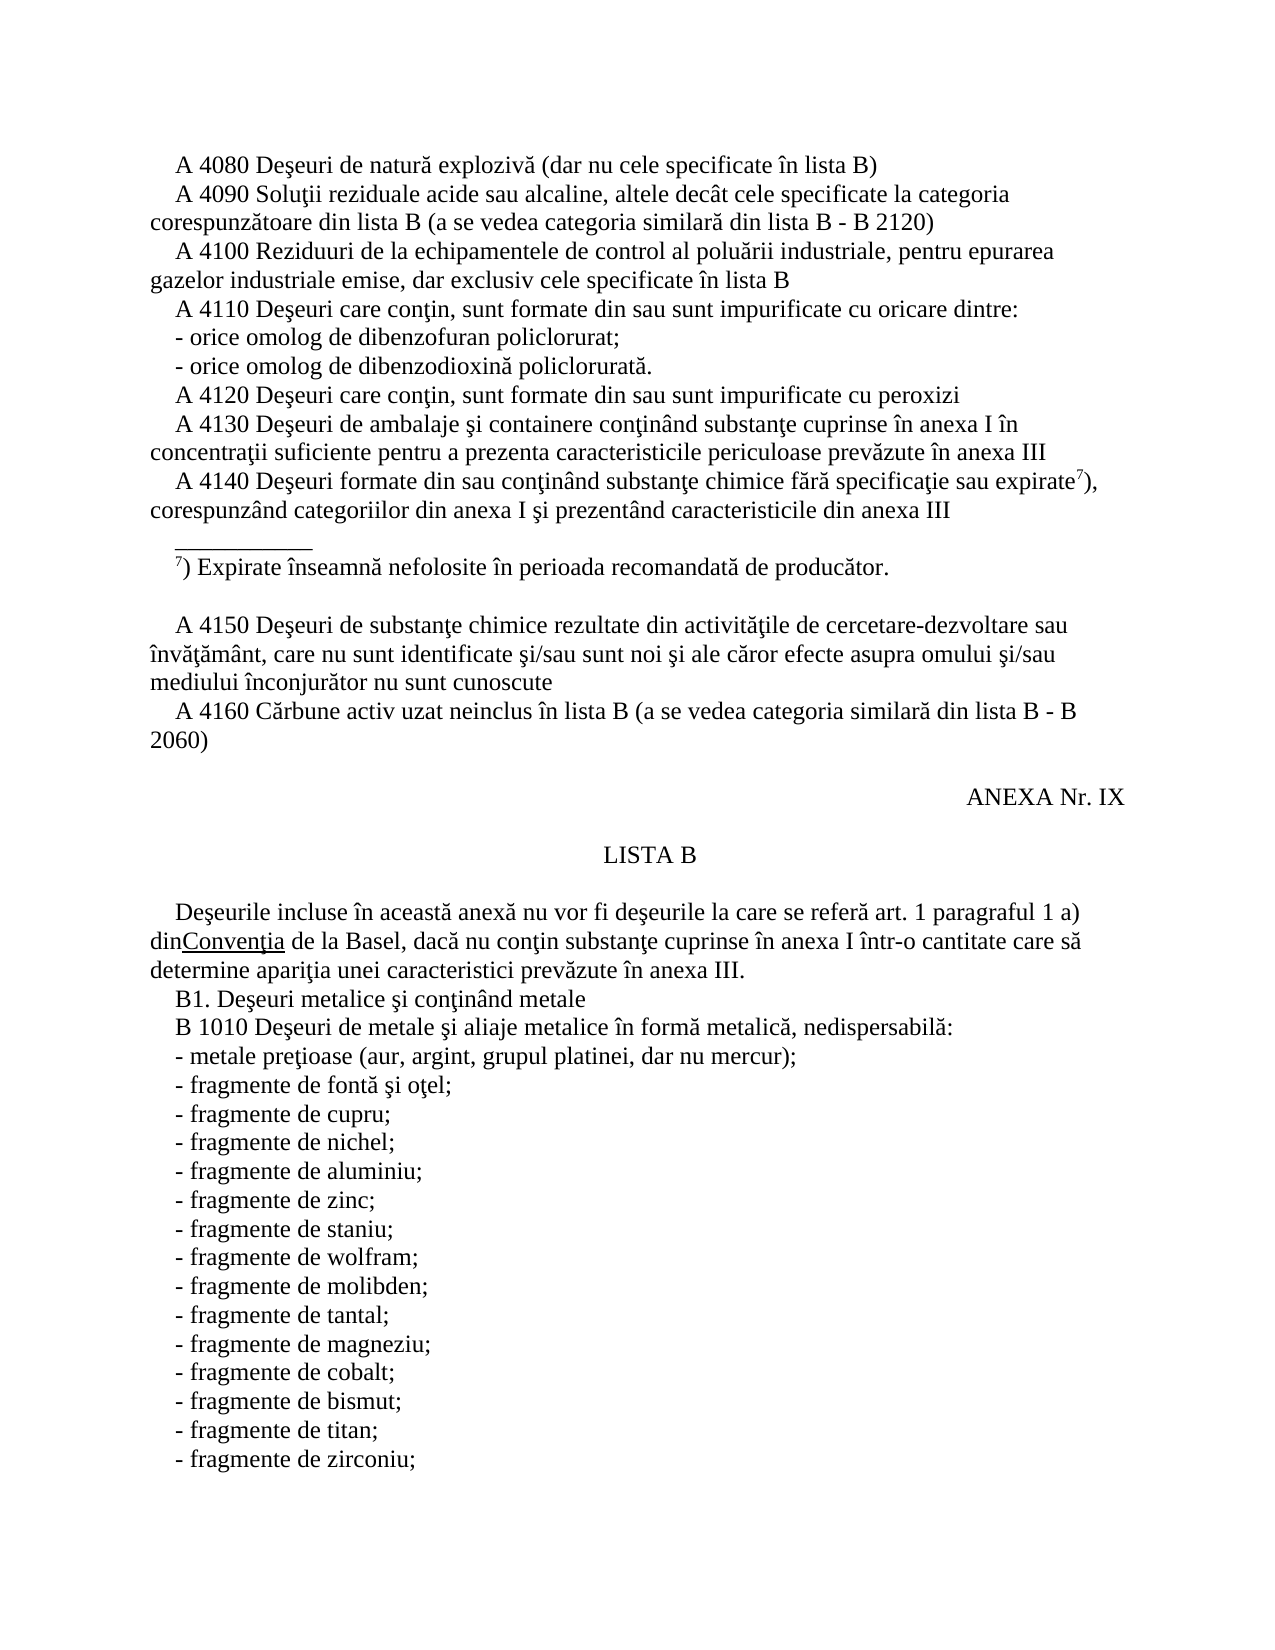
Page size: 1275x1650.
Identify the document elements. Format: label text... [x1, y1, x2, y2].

text B1. Deşeuri metalice şi conţinând metale [150, 984, 1125, 1012]
text - fragmente de cupru; [150, 1099, 1125, 1127]
text A 4120 Deşeuri care conţin, sunt formate din sau sunt impurificate cu peroxizi [150, 380, 1125, 409]
text 7) Expirate înseamnă nefolosite în perioada recomandată de producător. [150, 552, 1125, 581]
text - fragmente de zirconiu; [150, 1444, 1125, 1472]
text - metale preţioase (aur, argint, grupul platinei, dar nu mercur); [150, 1041, 1125, 1070]
text - fragmente de staniu; [150, 1214, 1125, 1242]
text - orice omolog de dibenzodioxină policlorurată. [150, 351, 1125, 380]
text - fragmente de nichel; [150, 1127, 1125, 1156]
text ___________ [150, 524, 1125, 552]
text A 4080 Deşeuri de natură explozivă (dar nu cele specificate în lista B) [150, 150, 1125, 179]
text B 1010 Deşeuri de metale şi aliaje metalice în formă metalică, nedispersabilă: [150, 1012, 1125, 1041]
text A 4160 Cărbune activ uzat neinclus în lista B (a se vedea categoria similară din lista B - B 2060) [150, 696, 1125, 754]
text A 4140 Deşeuri formate din sau conţinând substanţe chimice fără specificaţie sau expirate7), corespunzând categoriilor din anexa I şi prezentând caracteristicile din anexa III [150, 466, 1125, 524]
text A 4090 Soluţii reziduale acide sau alcaline, altele decât cele specificate la categoria corespunzătoare din lista B (a se vedea categoria similară din lista B - B 2120) [150, 179, 1125, 236]
text A 4150 Deşeuri de substanţe chimice rezultate din activităţile de cercetare-dezvoltare sau învăţământ, care nu sunt identificate şi/sau sunt noi şi ale căror efecte asupra omului şi/sau mediului înconjurător nu sunt cunoscute [150, 610, 1125, 696]
text - fragmente de zinc; [150, 1185, 1125, 1214]
text A 4100 Reziduuri de la echipamentele de control al poluării industriale, pentru epurarea gazelor industriale emise, dar exclusiv cele specificate în lista B [150, 236, 1125, 294]
text LISTA B [150, 840, 1125, 869]
text - fragmente de fontă şi oţel; [150, 1070, 1125, 1099]
text A 4130 Deşeuri de ambalaje şi containere conţinând substanţe cuprinse în anexa I în concentraţii suficiente pentru a prezenta caracteristicile periculoase prevăzute în anexa III [150, 409, 1125, 466]
text - fragmente de wolfram; [150, 1242, 1125, 1271]
text Deşeurile incluse în această anexă nu vor fi deşeurile la care se referă art. 1 paragraful 1 a) dinConvenţia de la Basel, dacă nu conţin substanţe cuprinse în anexa I într-o cantitate care să determine apariţia unei caracteristici prevăzute în anexa III. [150, 897, 1125, 984]
text - fragmente de tantal; [150, 1300, 1125, 1329]
text - orice omolog de dibenzofuran policlorurat; [150, 322, 1125, 351]
text A 4110 Deşeuri care conţin, sunt formate din sau sunt impurificate cu oricare dintre: [150, 294, 1125, 322]
text - fragmente de bismut; [150, 1386, 1125, 1415]
text ANEXA Nr. IX [150, 782, 1125, 811]
text - fragmente de aluminiu; [150, 1156, 1125, 1185]
text - fragmente de titan; [150, 1415, 1125, 1444]
text - fragmente de molibden; [150, 1271, 1125, 1300]
text - fragmente de cobalt; [150, 1357, 1125, 1386]
text - fragmente de magneziu; [150, 1329, 1125, 1357]
